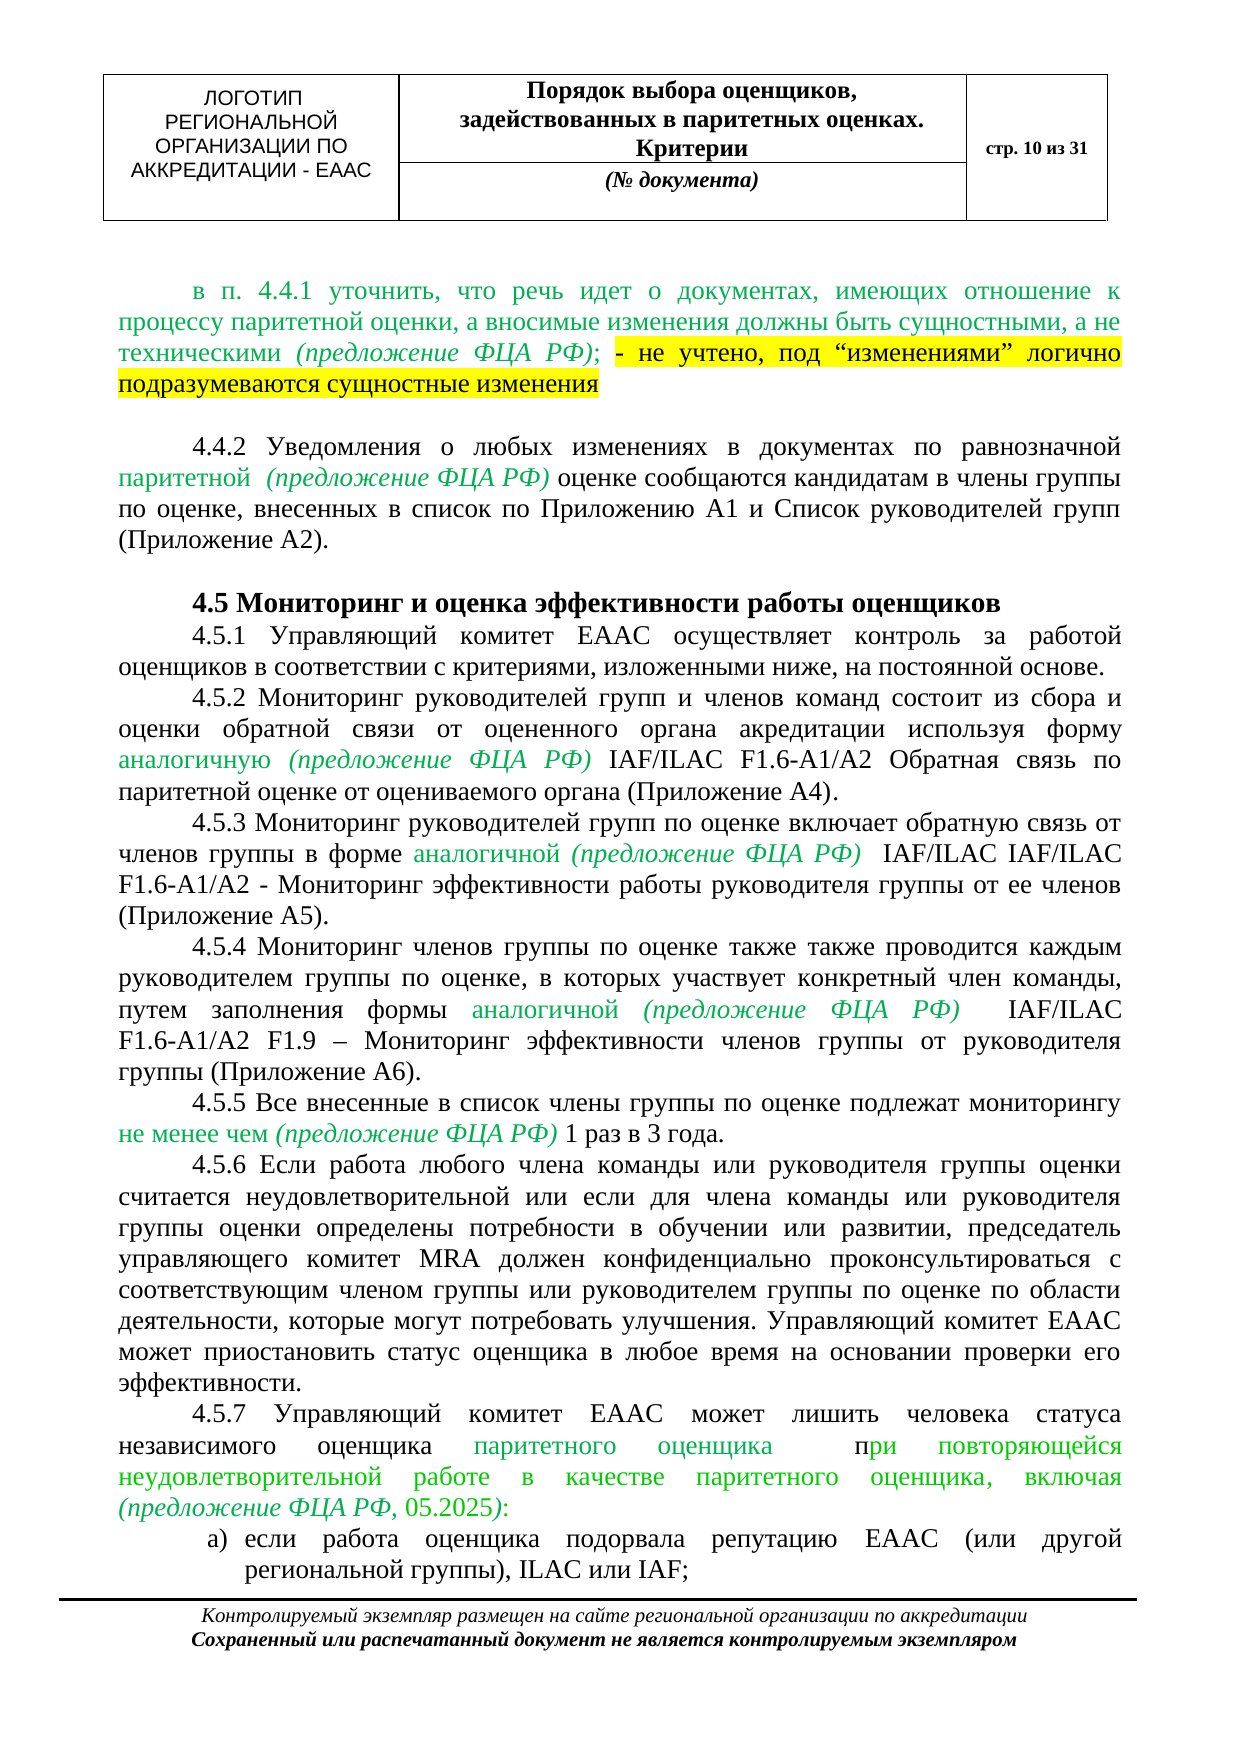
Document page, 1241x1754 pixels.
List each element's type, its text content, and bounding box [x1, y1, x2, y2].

text в п. 4.4.1 уточнить, что речь идет о документах, имеющих отношение к процессу паритетной оценки, а вносимые изменения должны быть сущностными, а не техническими (предложение ФЦА РФ); - не учтено, под “изменениями” логично подразумеваются сущностные изменения [118, 274, 1122, 398]
text 4.5.2 Мониторинг руководителей групп и членов команд состоит из сбора и оценки обратной связи от оцененного органа акредитации используя форму аналогичную (предложение ФЦА РФ) IAF/ILAC F1.6-A1/A2 Обратная связь по паритетной оценке от оцениваемого органа (Приложение А4). [118, 681, 1122, 806]
subtitle 4.5 Мониторинг и оценка эффективности работы оценщиков [192, 585, 1107, 619]
text 4.4.2 Уведомления о любых изменениях в документах по равнозначной паритетной (предложение ФЦА РФ) оценке сообщаются кандидатам в члены группы по оценке, внесенных в список по Приложению А1 и Список руководителей групп (Приложение А2). [118, 430, 1122, 554]
text 4.5.3 Мониторинг руководителей групп по оценке включает обратную связь от членов группы в форме аналогичной (предложение ФЦА РФ) IAF/ILAC IAF/ILAC F1.6-A1/A2 - Мониторинг эффективности работы руководителя группы от ее членов (Приложение А5). [118, 806, 1122, 930]
text 4.5.4 Мониторинг членов группы по оценке также также проводится каждым руководителем группы по оценке, в которых участвует конкретный член команды, путем заполнения формы аналогичной (предложение ФЦА РФ) IAF/ILAC F1.6-A1/A2 F1.9 – Мониторинг эффективности членов группы от руководителя группы (Приложение А6). [118, 930, 1122, 1086]
text 4.5.7 Управляющий комитет ЕААС может лишить человека статуса независимого оценщика паритетного оценщика при повторяющейся неудовлетворительной работе в качестве паритетного оценщика, включая (предложение ФЦА РФ, 05.2025): [118, 1398, 1122, 1522]
text 4.5.5 Все внесенные в список члены группы по оценке подлежат мониторингу не менее чем (предложение ФЦА РФ) 1 раз в 3 года. [118, 1086, 1122, 1148]
text 4.5.6 Если работа любого члена команды или руководителя группы оценки считается неудовлетворительной или если для члена команды или руководителя группы оценки определены потребности в обучении или развитии, председатель управляющего комитет MRA должен конфиденциально проконсультироваться с соответствующим членом группы или руководителем группы по оценке по области деятельности, которые могут потребовать улучшения. Управляющий комитет ЕААС может приостановить статус оценщика в любое время на основании проверки его эффективности. [118, 1148, 1122, 1398]
list если работа оценщика подорвала репутацию ЕААС (или другой региональной группы), ILAC или IAF; [207, 1522, 1122, 1584]
text 4.5.1 Управляющий комитет ЕААС осуществляет контроль за работой оценщиков в соответствии с критериями, изложенными ниже, на постоянной основе. [118, 619, 1122, 681]
